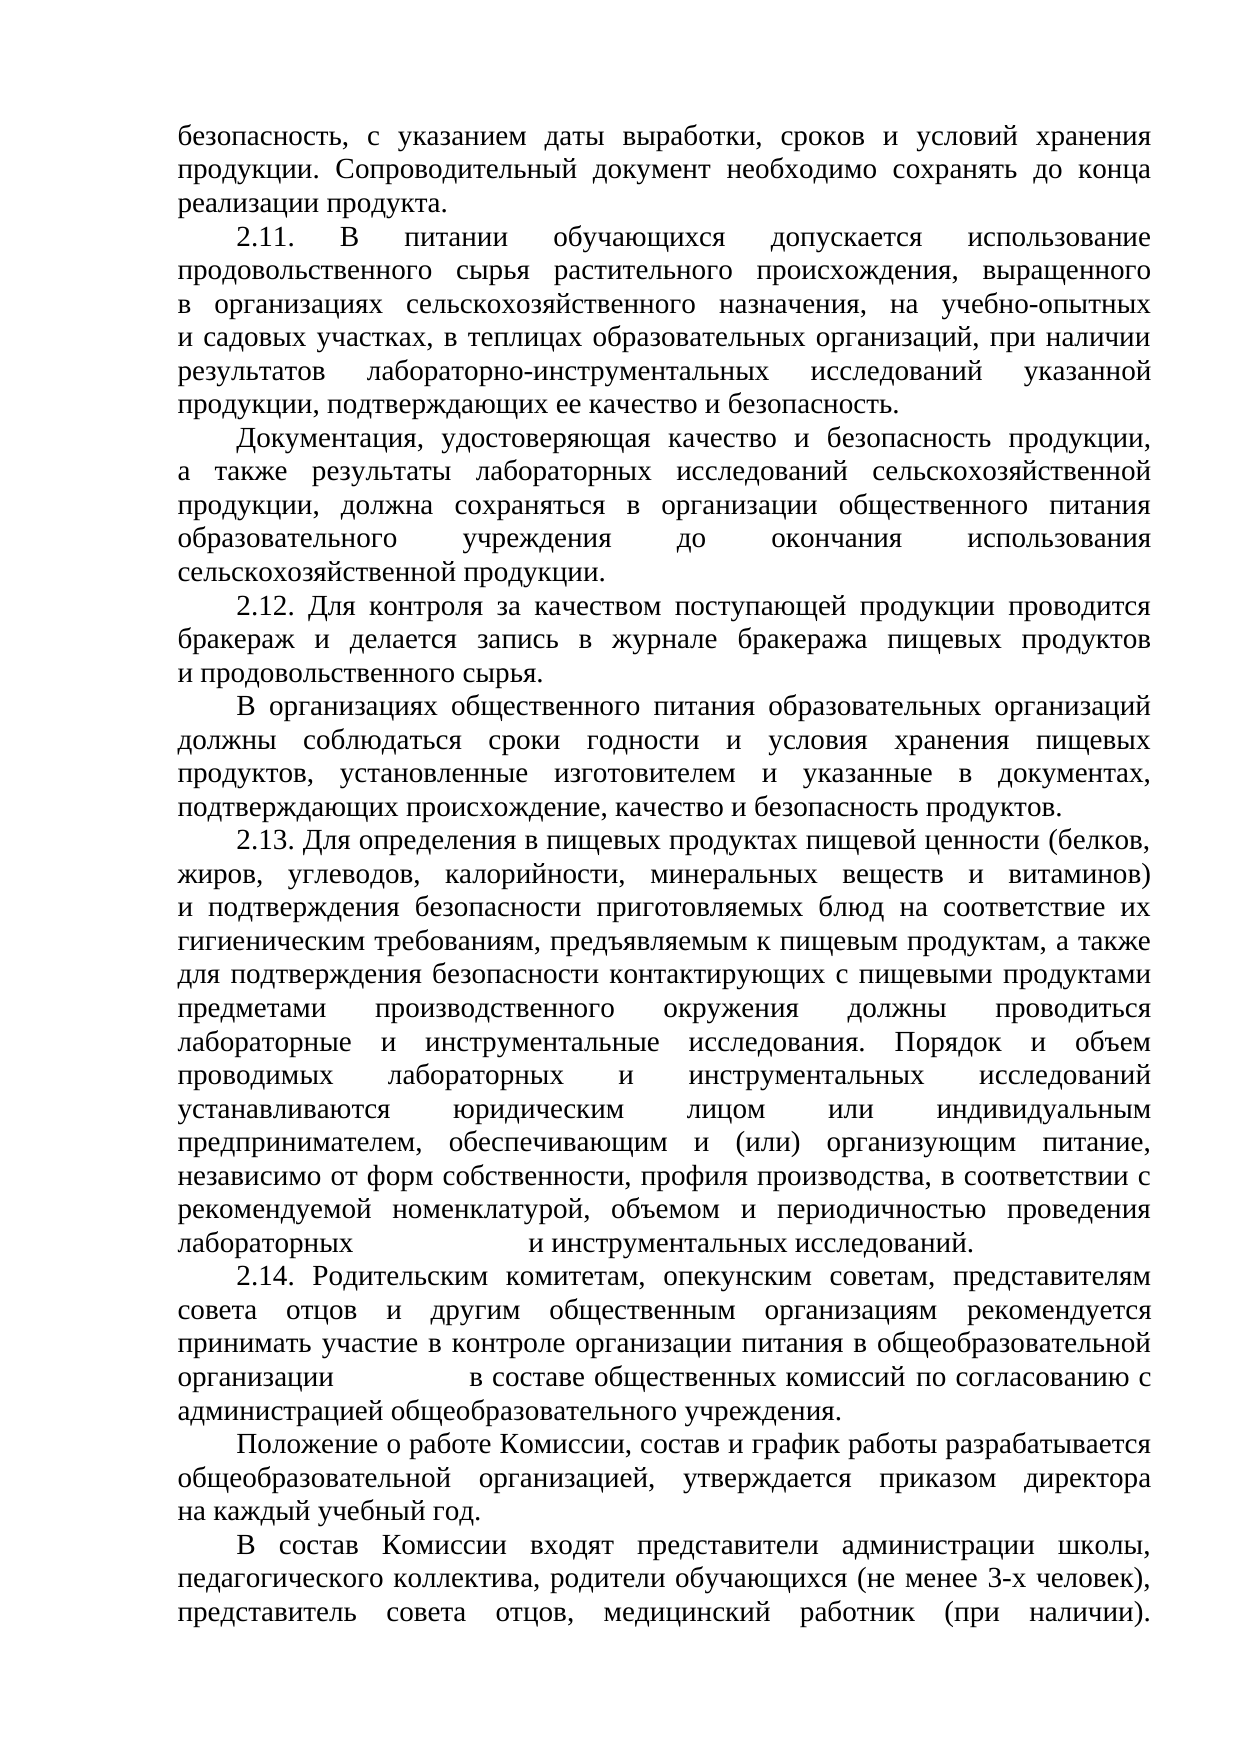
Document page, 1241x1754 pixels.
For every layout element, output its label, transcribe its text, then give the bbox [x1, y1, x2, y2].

text 2.12. Для контроля за качеством поступающей продукции проводится бракераж и делается запись в журнале бракеража пищевых продуктов и продовольственного сырья. [177, 588, 1152, 688]
text 2.13. Для определения в пищевых продуктах пищевой ценности (белков, жиров, углеводов, калорийности, минеральных веществ и витаминов) и подтверждения безопасности приготовляемых блюд на соответствие их гигиеническим требованиям, предъявляемым к пищевым продуктам, а также для подтверждения безопасности контактирующих с пищевыми продуктами предметами производственного окружения должны проводиться лабораторные и инструментальные исследования. Порядок и объем проводимых лабораторных и инструментальных исследований устанавливаются юридическим лицом или индивидуальным предпринимателем, обеспечивающим и (или) организующим питание, независимо от форм собственности, профиля производства, в соответствии с рекомендуемой номенклатурой, объемом и периодичностью проведения лабораторных и инструментальных исследований. [177, 822, 1152, 1258]
text В организациях общественного питания образовательных организаций должны соблюдаться сроки годности и условия хранения пищевых продуктов, установленные изготовителем и указанные в документах, подтверждающих происхождение, качество и безопасность продуктов. [177, 688, 1152, 822]
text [177, 118, 1152, 219]
text 2.11. В питании обучающихся допускается использование продовольственного сырья растительного происхождения, выращенного в организациях сельскохозяйственного назначения, на учебно-опытных и садовых участках, в теплицах образовательных организаций, при наличии результатов лабораторно-инструментальных исследований указанной продукции, подтверждающих ее качество и безопасность. [177, 219, 1152, 420]
text Положение о работе Комиссии, состав и график работы разрабатывается общеобразовательной организацией, утверждается приказом директора на каждый учебный год. [177, 1426, 1152, 1527]
text 2.14. Родительским комитетам, опекунским советам, представителям совета отцов и другим общественным организациям рекомендуется принимать участие в контроле организации питания в общеобразовательной организации в составе общественных комиссий по согласованию с администрацией общеобразовательного учреждения. [177, 1258, 1152, 1426]
text Документация, удостоверяющая качество и безопасность продукции, а также результаты лабораторных исследований сельскохозяйственной продукции, должна сохраняться в организации общественного питания образовательного учреждения до окончания использования сельскохозяйственной продукции. [177, 420, 1152, 588]
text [177, 1527, 1152, 1627]
